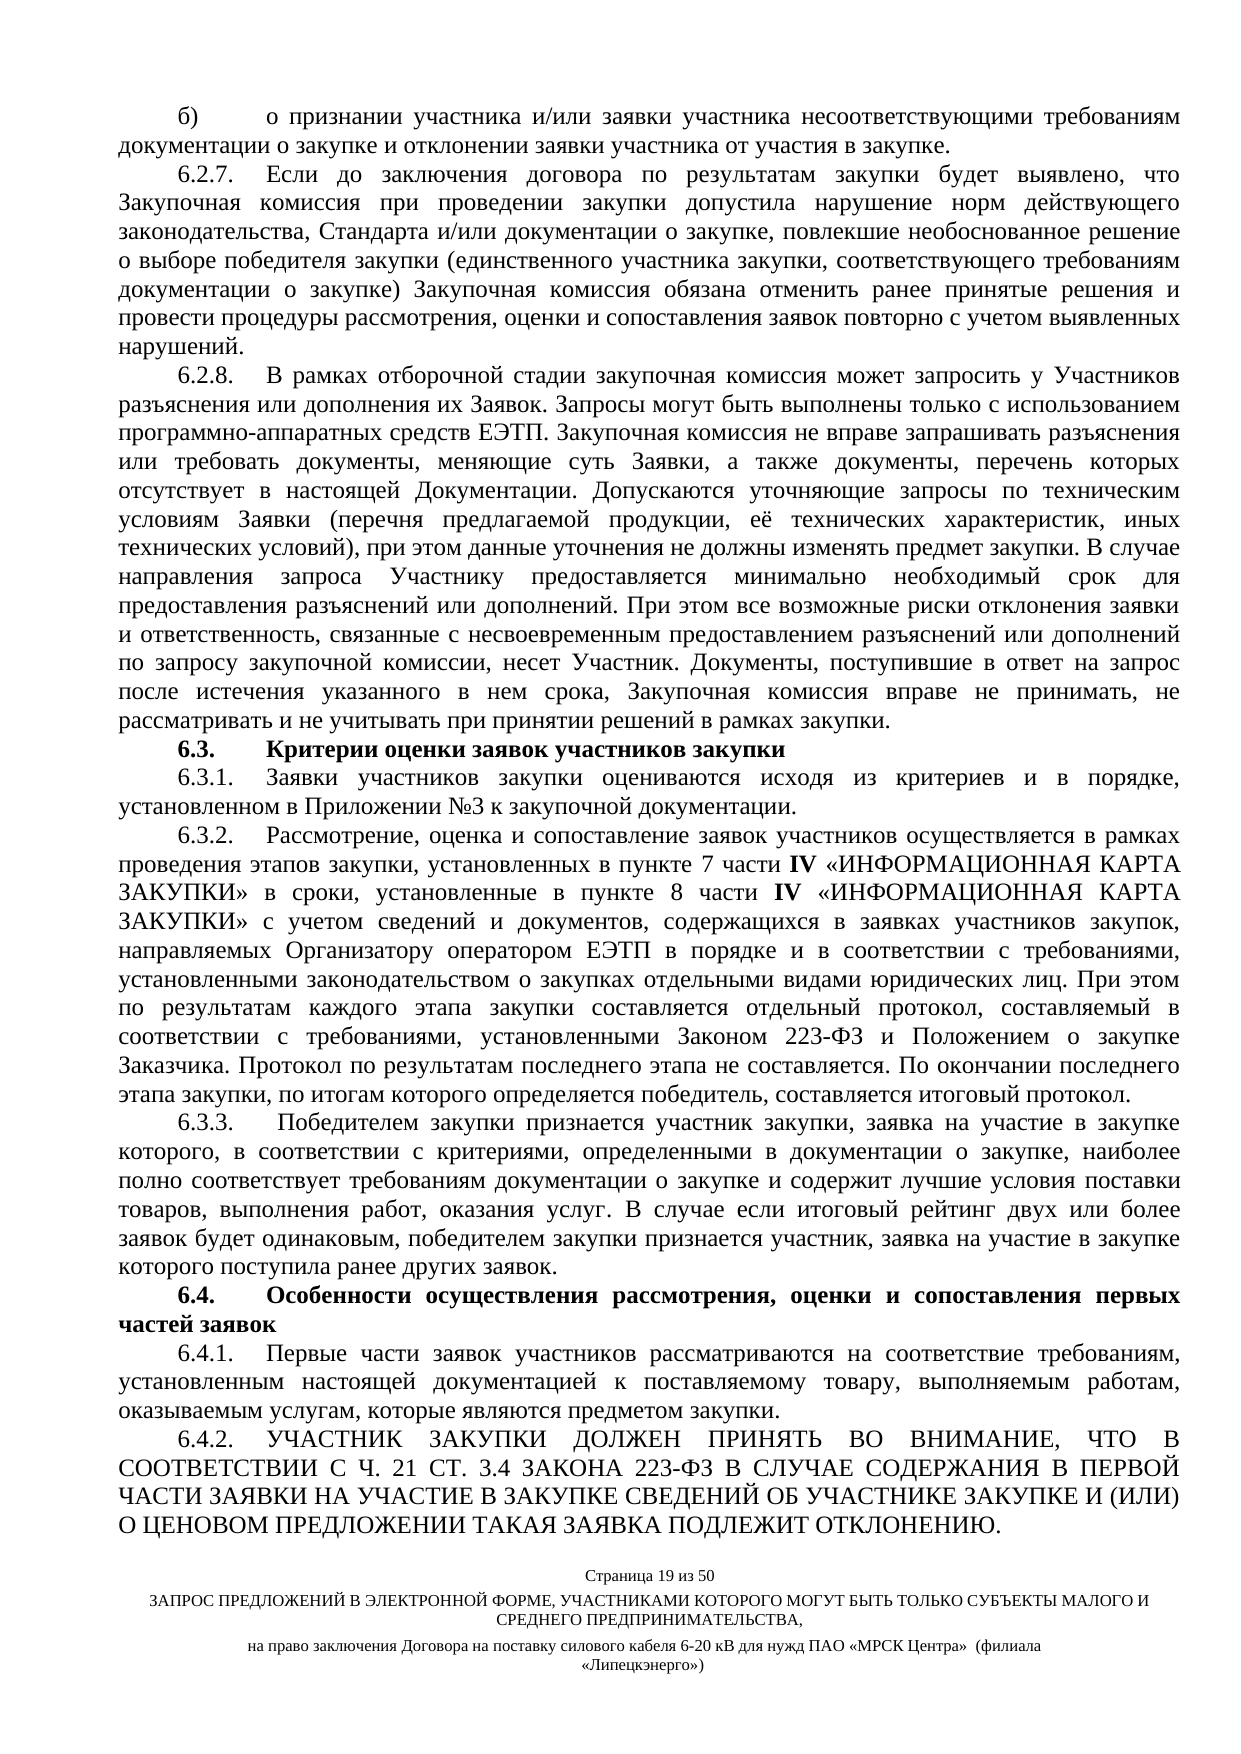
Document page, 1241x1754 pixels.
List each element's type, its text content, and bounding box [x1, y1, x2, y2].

subtitle Первые части заявок участников рассматриваются на соответствие требованиям, установленным настоящей документацией к поставляемому товару, выполняемым работам, оказываемым услугам, которые являются предметом закупки. [118, 1338, 1181, 1424]
subtitle Особенности осуществления рассмотрения, оценки и сопоставления первых частей заявок [118, 1280, 1181, 1338]
subtitle УЧАСТНИК ЗАКУПКИ ДОЛЖЕН ПРИНЯТЬ ВО ВНИМАНИЕ, ЧТО В СООТВЕТСТВИИ С Ч. 21 СТ. 3.4 ЗАКОНА 223-ФЗ В СЛУЧАЕ СОДЕРЖАНИЯ В ПЕРВОЙ ЧАСТИ ЗАЯВКИ НА УЧАСТИЕ В ЗАКУПКЕ СВЕДЕНИЙ ОБ УЧАСТНИКЕ ЗАКУПКЕ И (ИЛИ) О ЦЕНОВОМ ПРЕДЛОЖЕНИИ ТАКАЯ ЗАЯВКА ПОДЛЕЖИТ ОТКЛОНЕНИЮ. [118, 1424, 1181, 1539]
subtitle В рамках отборочной стадии закупочная комиссия может запросить у Участников разъяснения или дополнения их Заявок. Запросы могут быть выполнены только с использованием программно-аппаратных средств ЕЭТП. Закупочная комиссия не вправе запрашивать разъяснения или требовать документы, меняющие суть Заявки, а также документы, перечень которых отсутствует в настоящей Документации. Допускаются уточняющие запросы по техническим условиям Заявки (перечня предлагаемой продукции, её технических характеристик, иных технических условий), при этом данные уточнения не должны изменять предмет закупки. В случае направления запроса Участнику предоставляется минимально необходимый срок для предоставления разъяснений или дополнений. При этом все возможные риски отклонения заявки и ответственность, связанные с несвоевременным предоставлением разъяснений или дополнений по запросу закупочной комиссии, несет Участник. Документы, поступившие в ответ на запрос после истечения указанного в нем срока, Закупочная комиссия вправе не принимать, не рассматривать и не учитывать при принятии решений в рамках закупки. [118, 360, 1181, 734]
subtitle Рассмотрение, оценка и сопоставление заявок участников осуществляется в рамках проведения этапов закупки, установленных в пункте 7 части IV «ИНФОРМАЦИОННАЯ КАРТА ЗАКУПКИ» в сроки, установленные в пункте 8 части IV «ИНФОРМАЦИОННАЯ КАРТА ЗАКУПКИ» с учетом сведений и документов, содержащихся в заявках участников закупок, направляемых Организатору оператором ЕЭТП в порядке и в соответствии с требованиями, установленными законодательством о закупках отдельными видами юридических лиц. При этом по результатам каждого этапа закупки составляется отдельный протокол, составляемый в соответствии с требованиями, установленными Законом 223-ФЗ и Положением о закупке Заказчика. Протокол по результатам последнего этапа не составляется. По окончании последнего этапа закупки, по итогам которого определяется победитель, составляется итоговый протокол. [118, 820, 1181, 1107]
subtitle о признании участника и/или заявки участника несоответствующими требованиям документации о закупке и отклонении заявки участника от участия в закупке. [118, 101, 1181, 159]
subtitle Если до заключения договора по результатам закупки будет выявлено, что Закупочная комиссия при проведении закупки допустила нарушение норм действующего законодательства, Стандарта и/или документации о закупке, повлекшие необоснованное решение о выборе победителя закупки (единственного участника закупки, соответствующего требованиям документации о закупке) Закупочная комиссия обязана отменить ранее принятые решения и провести процедуры рассмотрения, оценки и сопоставления заявок повторно с учетом выявленных нарушений. [118, 159, 1181, 360]
subtitle Критерии оценки заявок участников закупки [118, 734, 1181, 762]
subtitle Заявки участников закупки оцениваются исходя из критериев и в порядке, установленном в Приложении №3 к закупочной документации. [118, 762, 1181, 820]
subtitle Победителем закупки признается участник закупки, заявка на участие в закупке которого, в соответствии с критериями, определенными в документации о закупке, наиболее полно соответствует требованиям документации о закупке и содержит лучшие условия поставки товаров, выполнения работ, оказания услуг. В случае если итоговый рейтинг двух или более заявок будет одинаковым, победителем закупки признается участник, заявка на участие в закупке которого поступила ранее других заявок. [118, 1107, 1181, 1280]
